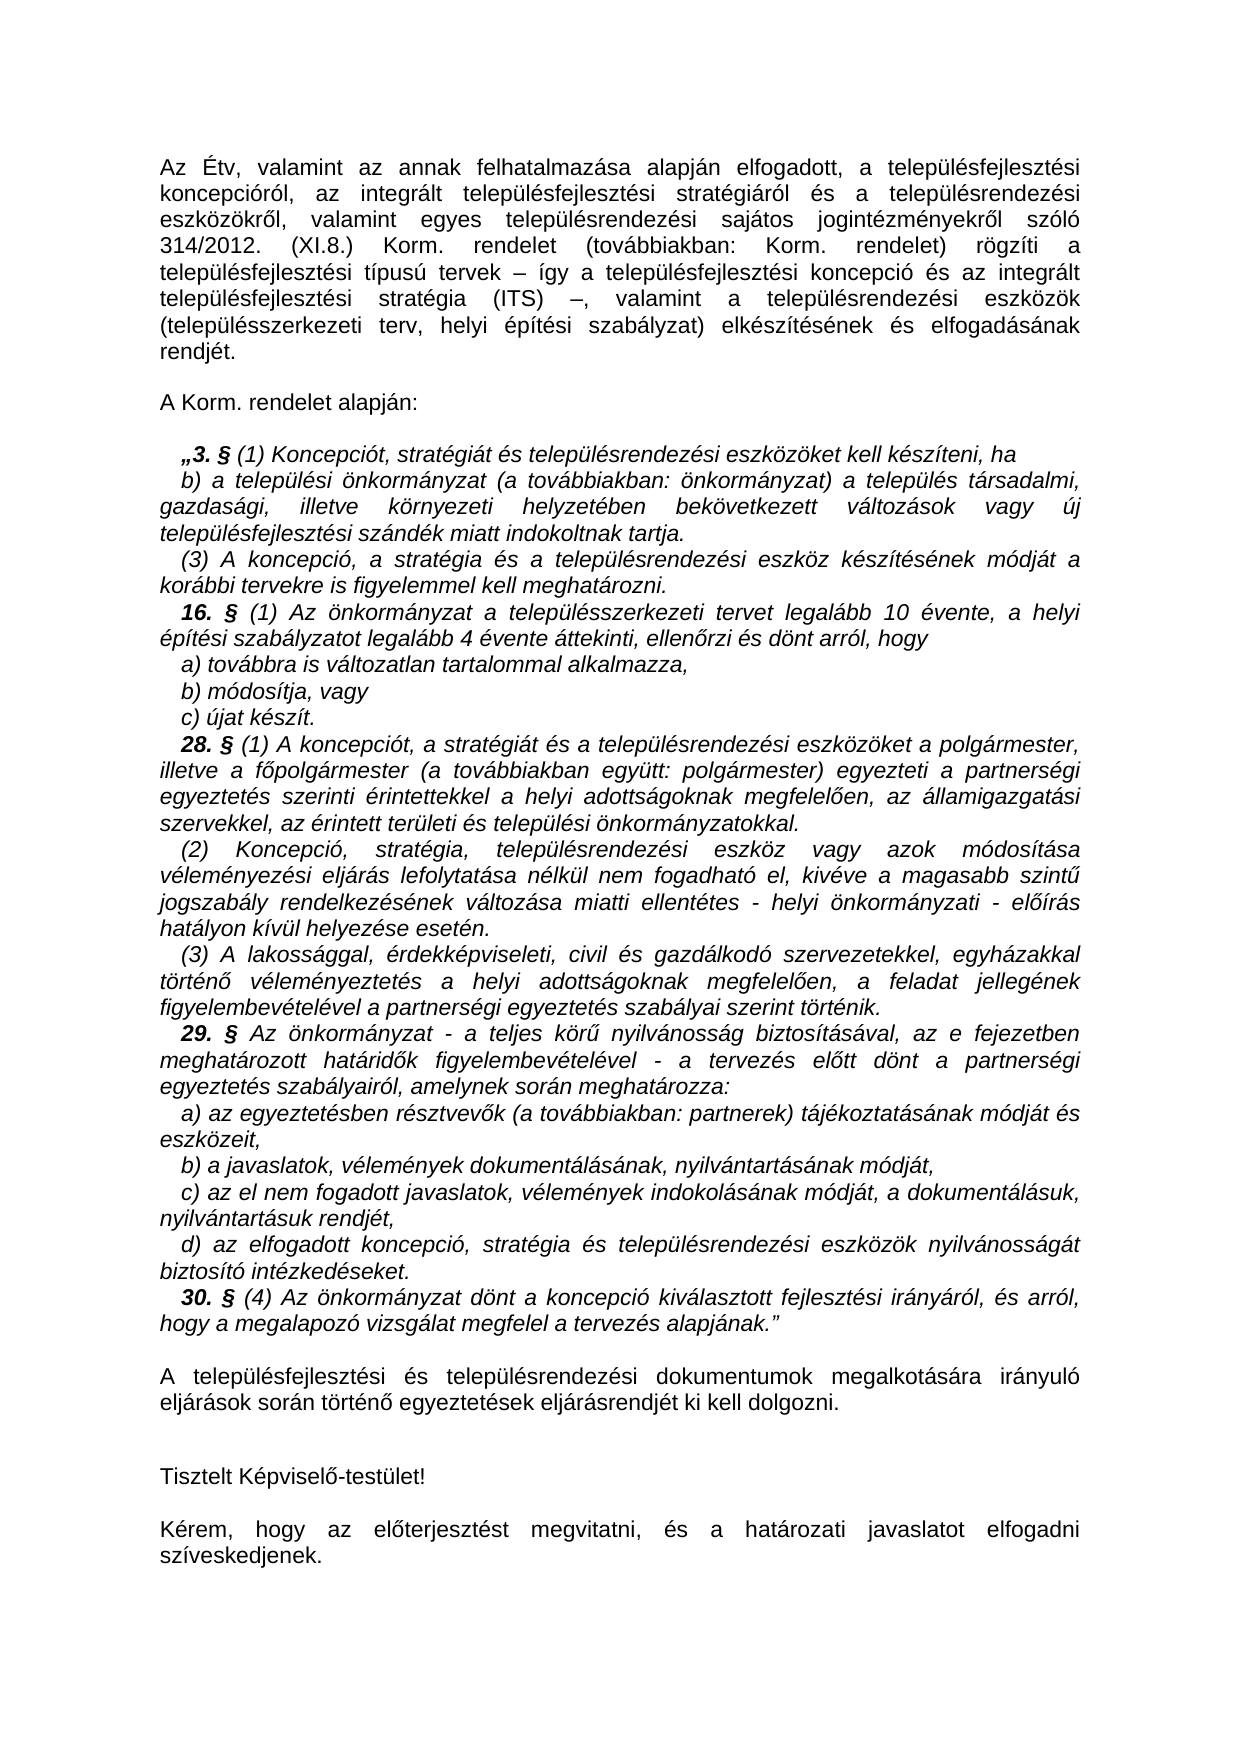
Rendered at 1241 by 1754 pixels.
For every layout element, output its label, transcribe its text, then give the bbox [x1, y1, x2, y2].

text c) az el nem fogadott javaslatok, vélemények indokolásának módját, a dokumentálásuk, nyilvántartásuk rendjét, [159, 1178, 1081, 1231]
text a) az egyeztetésben résztvevők (a továbbiakban: partnerek) tájékoztatásának módját és eszközeit, [159, 1099, 1081, 1152]
text b) a települési önkormányzat (a továbbiakban: önkormányzat) a település társadalmi, gazdasági, illetve környezeti helyzetében bekövetkezett változások vagy új településfejlesztési szándék miatt indokoltnak tartja. [159, 467, 1081, 546]
text Az Étv, valamint az annak felhatalmazása alapján elfogadott, a településfejlesztési koncepcióról, az integrált településfejlesztési stratégiáról és a településrendezési eszközökről, valamint egyes településrendezési sajátos jogintézményekről szóló 314/2012. (XI.8.) Korm. rendelet (továbbiakban: Korm. rendelet) rögzíti a településfejlesztési típusú tervek – így a településfejlesztési koncepció és az integrált településfejlesztési stratégia (ITS) –, valamint a településrendezési eszközök (településszerkezeti terv, helyi építési szabályzat) elkészítésének és elfogadásának rendjét. [159, 153, 1081, 364]
text Kérem, hogy az előterjesztést megvitatni, és a határozati javaslatot elfogadni szíveskedjenek. [159, 1516, 1081, 1568]
text 30. § (4) Az önkormányzat dönt a koncepció kiválasztott fejlesztési irányáról, és arról, hogy a megalapozó vizsgálat megfelel a tervezés alapjának.” [159, 1284, 1081, 1337]
text Tisztelt Képviselő-testület! [159, 1463, 1081, 1489]
text d) az elfogadott koncepció, stratégia és településrendezési eszközök nyilvánosságát biztosító intézkedéseket. [159, 1231, 1081, 1284]
text (2) Koncepció, stratégia, településrendezési eszköz vagy azok módosítása véleményezési eljárás lefolytatása nélkül nem fogadható el, kivéve a magasabb szintű jogszabály rendelkezésének változása miatti ellentétes - helyi önkormányzati - előírás hatályon kívül helyezése esetén. [159, 836, 1081, 941]
text b) a javaslatok, vélemények dokumentálásának, nyilvántartásának módját, [159, 1152, 1081, 1178]
text A Korm. rendelet alapján: [159, 389, 1081, 416]
text „3. § (1) Koncepciót, stratégiát és településrendezési eszközöket kell készíteni, ha [159, 441, 1081, 467]
text a) továbbra is változatlan tartalommal alkalmazza, [159, 651, 1081, 678]
text c) újat készít. [159, 704, 1081, 731]
text 16. § (1) Az önkormányzat a településszerkezeti tervet legalább 10 évente, a helyi építési szabályzatot legalább 4 évente áttekinti, ellenőrzi és dönt arról, hogy [159, 599, 1081, 651]
text (3) A koncepció, a stratégia és a településrendezési eszköz készítésének módját a korábbi tervekre is figyelemmel kell meghatározni. [159, 546, 1081, 599]
text 28. § (1) A koncepciót, a stratégiát és a településrendezési eszközöket a polgármester, illetve a főpolgármester (a továbbiakban együtt: polgármester) egyezteti a partnerségi egyeztetés szerinti érintettekkel a helyi adottságoknak megfelelően, az államigazgatási szervekkel, az érintett területi és települési önkormányzatokkal. [159, 731, 1081, 836]
text 29. § Az önkormányzat - a teljes körű nyilvánosság biztosításával, az e fejezetben meghatározott határidők figyelembevételével - a tervezés előtt dönt a partnerségi egyeztetés szabályairól, amelynek során meghatározza: [159, 1020, 1081, 1099]
text (3) A lakossággal, érdekképviseleti, civil és gazdálkodó szervezetekkel, egyházakkal történő véleményeztetés a helyi adottságoknak megfelelően, a feladat jellegének figyelembevételével a partnerségi egyeztetés szabályai szerint történik. [159, 941, 1081, 1020]
text b) módosítja, vagy [159, 678, 1081, 704]
text A településfejlesztési és településrendezési dokumentumok megalkotására irányuló eljárások során történő egyeztetések eljárásrendjét ki kell dolgozni. [159, 1363, 1081, 1416]
